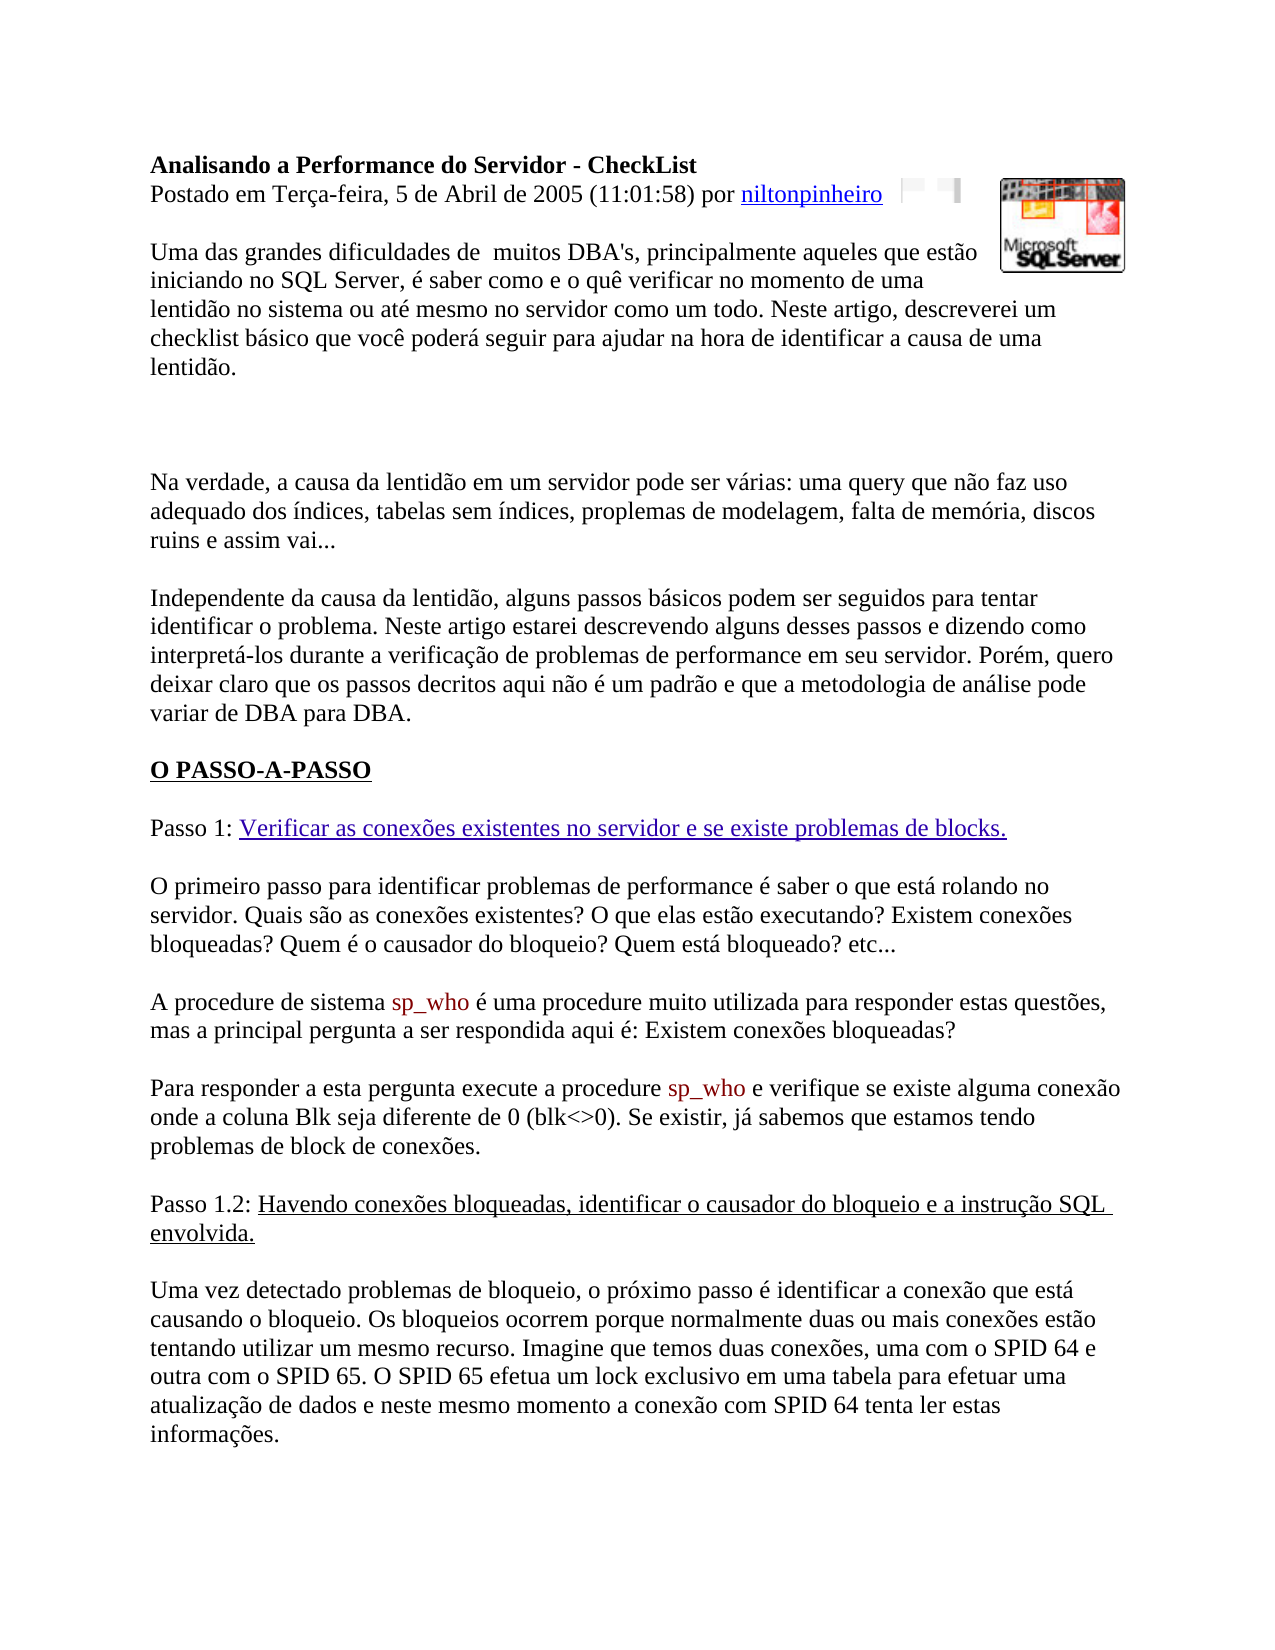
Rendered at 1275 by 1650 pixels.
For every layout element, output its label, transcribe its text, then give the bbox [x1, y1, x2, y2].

text Passo 1.2: Havendo conexões bloqueadas, identificar o causador do bloqueio e a instrução SQL envolvida. Uma vez detectado problemas de bloqueio, o próximo passo é identificar a conexão que está causando o bloqueio. Os bloqueios ocorrem porque normalmente duas ou mais conexões estão tentando utilizar um mesmo recurso. Imagine que temos duas conexões, uma com o SPID 64 e outra com o SPID 65. O SPID 65 efetua um lock exclusivo em uma tabela para efetuar uma atualização de dados e neste mesmo momento a conexão com SPID 64 tenta ler estas informações. [150, 1189, 1125, 1448]
text Uma das grandes dificuldades de muitos DBA's, principalmente aqueles que estão iniciando no SQL Server, é saber como e o quê verificar no momento de uma lentidão no sistema ou até mesmo no servidor como um todo. Neste artigo, descreverei um checklist básico que você poderá seguir para ajudar na hora de identificar a causa de uma lentidão. [150, 237, 1125, 381]
picture [1000, 178, 1125, 273]
picture [937, 178, 961, 203]
text Independente da causa da lentidão, alguns passos básicos podem ser seguidos para tentar identificar o problema. Neste artigo estarei descrevendo alguns desses passos e dizendo como interpretá-los durante a verificação de problemas de performance em seu servidor. Porém, quero deixar claro que os passos decritos aqui não é um padrão e que a metodologia de análise pode variar de DBA para DBA. [150, 583, 1125, 726]
text Passo 1: Verificar as conexões existentes no servidor e se existe problemas de blocks. [150, 813, 1125, 842]
text Na verdade, a causa da lentidão em um servidor pode ser várias: uma query que não faz uso adequado dos índices, tabelas sem índices, proplemas de modelagem, falta de memória, discos ruins e assim vai... [150, 410, 1125, 553]
text Analisando a Performance do Servidor - CheckList Postado em Terça-feira, 5 de Abril de 2005 (11:01:58) por niltonpinheiro [150, 150, 1125, 208]
text O PASSO-A-PASSO [150, 756, 1125, 784]
text O primeiro passo para identificar problemas de performance é saber o que está rolando no servidor. Quais são as conexões existentes? O que elas estão executando? Existem conexões bloqueadas? Quem é o causador do bloqueio? Quem está bloqueado? etc... [150, 871, 1125, 958]
picture [901, 178, 925, 203]
text Para responder a esta pergunta execute a procedure sp_who e verifique se existe alguma conexão onde a coluna Blk seja diferente de 0 (blk<>0). Se existir, já sabemos que estamos tendo problemas de block de conexões. [150, 1073, 1125, 1160]
text A procedure de sistema sp_who é uma procedure muito utilizada para responder estas questões, mas a principal pergunta a ser respondida aqui é: Existem conexões bloqueadas? [150, 987, 1125, 1044]
